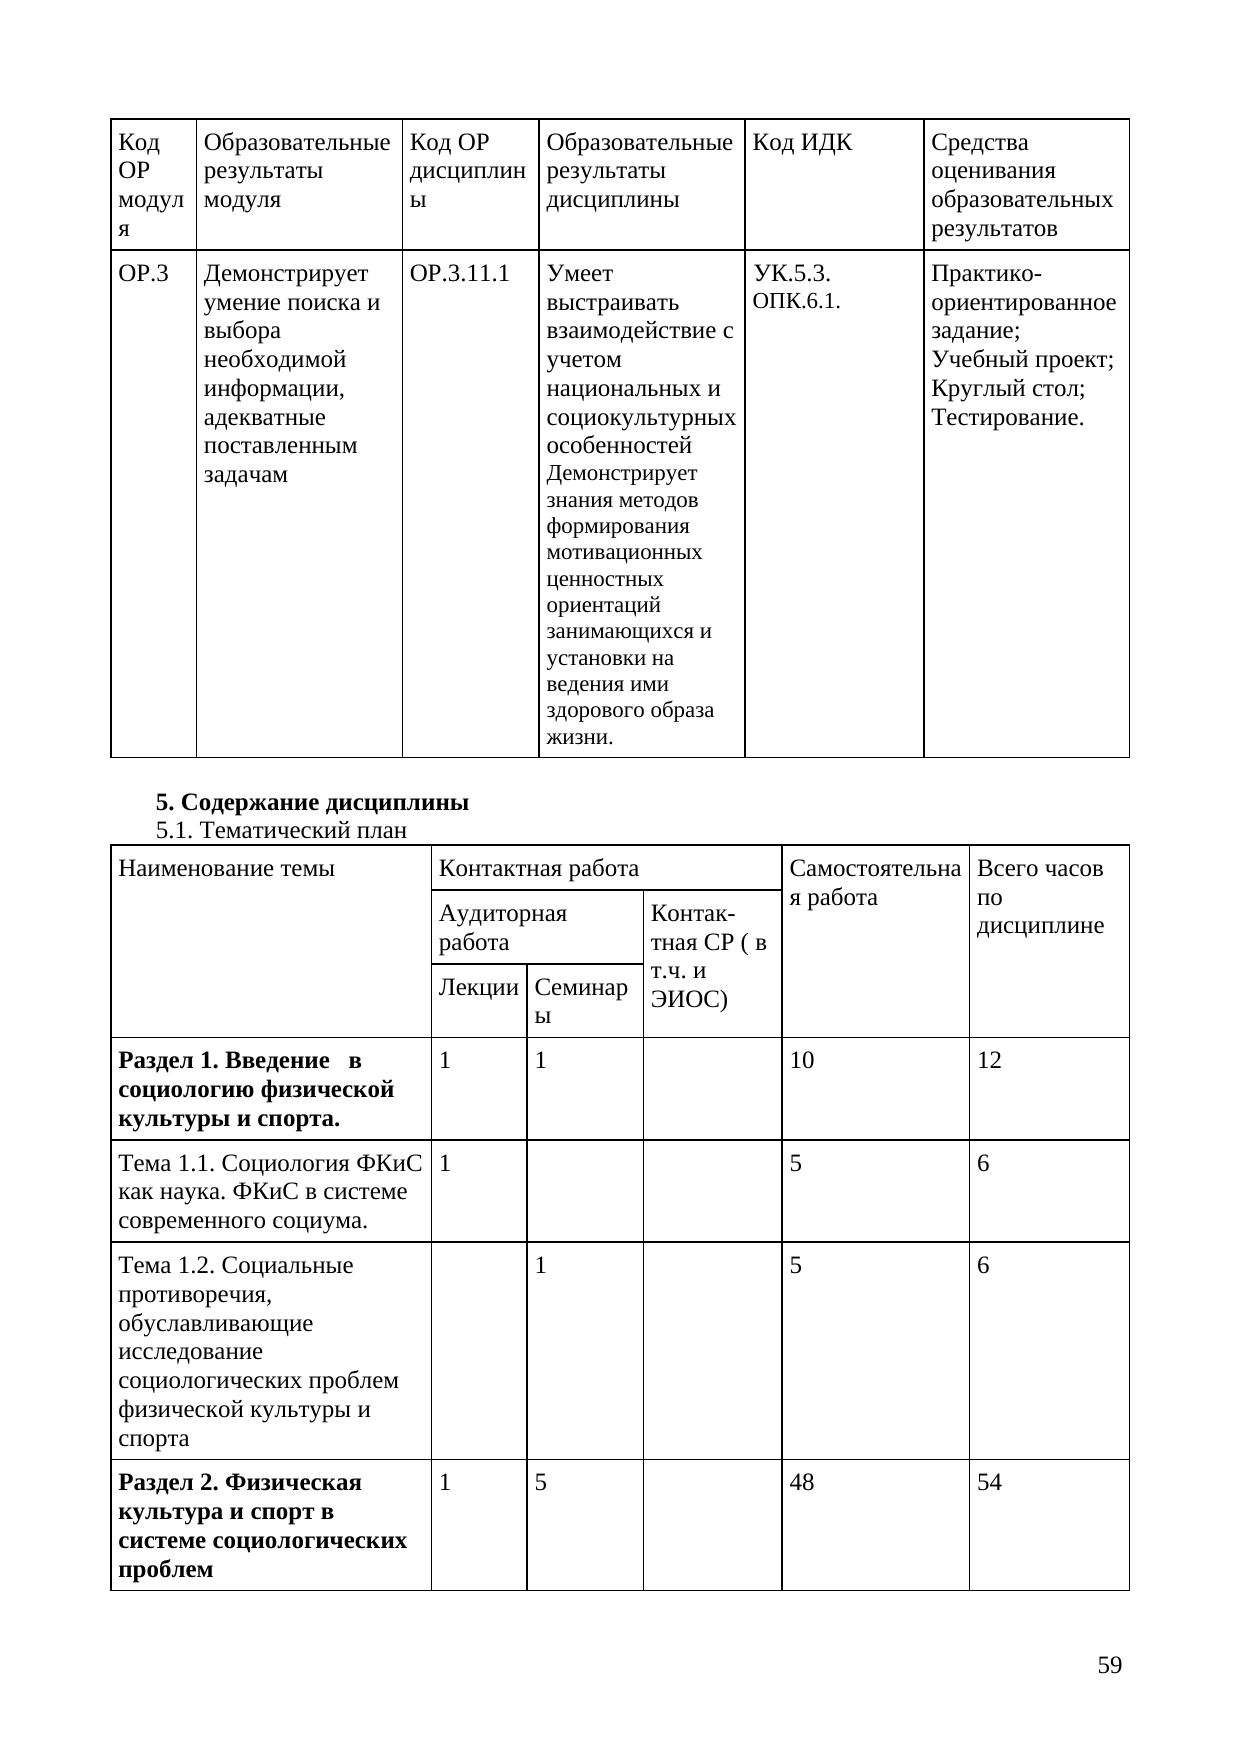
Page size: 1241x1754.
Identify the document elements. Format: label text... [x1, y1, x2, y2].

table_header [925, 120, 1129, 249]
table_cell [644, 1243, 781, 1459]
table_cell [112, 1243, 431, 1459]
subtitle 5. Содержание дисциплины [118, 787, 1122, 816]
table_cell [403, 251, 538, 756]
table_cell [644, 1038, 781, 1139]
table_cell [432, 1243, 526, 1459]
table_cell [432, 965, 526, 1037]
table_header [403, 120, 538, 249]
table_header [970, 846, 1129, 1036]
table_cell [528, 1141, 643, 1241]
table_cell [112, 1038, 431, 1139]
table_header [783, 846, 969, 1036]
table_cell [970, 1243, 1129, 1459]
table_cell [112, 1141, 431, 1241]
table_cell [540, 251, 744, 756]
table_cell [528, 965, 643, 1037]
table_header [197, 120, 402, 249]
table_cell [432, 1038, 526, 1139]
subtitle 5.1. Тематический план [118, 816, 1122, 844]
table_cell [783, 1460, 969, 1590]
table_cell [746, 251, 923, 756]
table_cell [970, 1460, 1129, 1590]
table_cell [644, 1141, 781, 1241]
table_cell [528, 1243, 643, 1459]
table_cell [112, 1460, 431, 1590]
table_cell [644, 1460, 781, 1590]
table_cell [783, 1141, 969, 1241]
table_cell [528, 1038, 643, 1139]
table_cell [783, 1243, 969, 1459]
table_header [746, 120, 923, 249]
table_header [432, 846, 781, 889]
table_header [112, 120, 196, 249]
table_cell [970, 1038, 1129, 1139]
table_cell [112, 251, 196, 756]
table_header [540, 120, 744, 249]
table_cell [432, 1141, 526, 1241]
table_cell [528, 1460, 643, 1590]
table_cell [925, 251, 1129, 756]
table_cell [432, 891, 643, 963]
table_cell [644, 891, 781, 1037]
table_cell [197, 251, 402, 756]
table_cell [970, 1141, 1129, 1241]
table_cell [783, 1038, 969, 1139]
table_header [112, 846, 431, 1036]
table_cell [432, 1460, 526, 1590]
